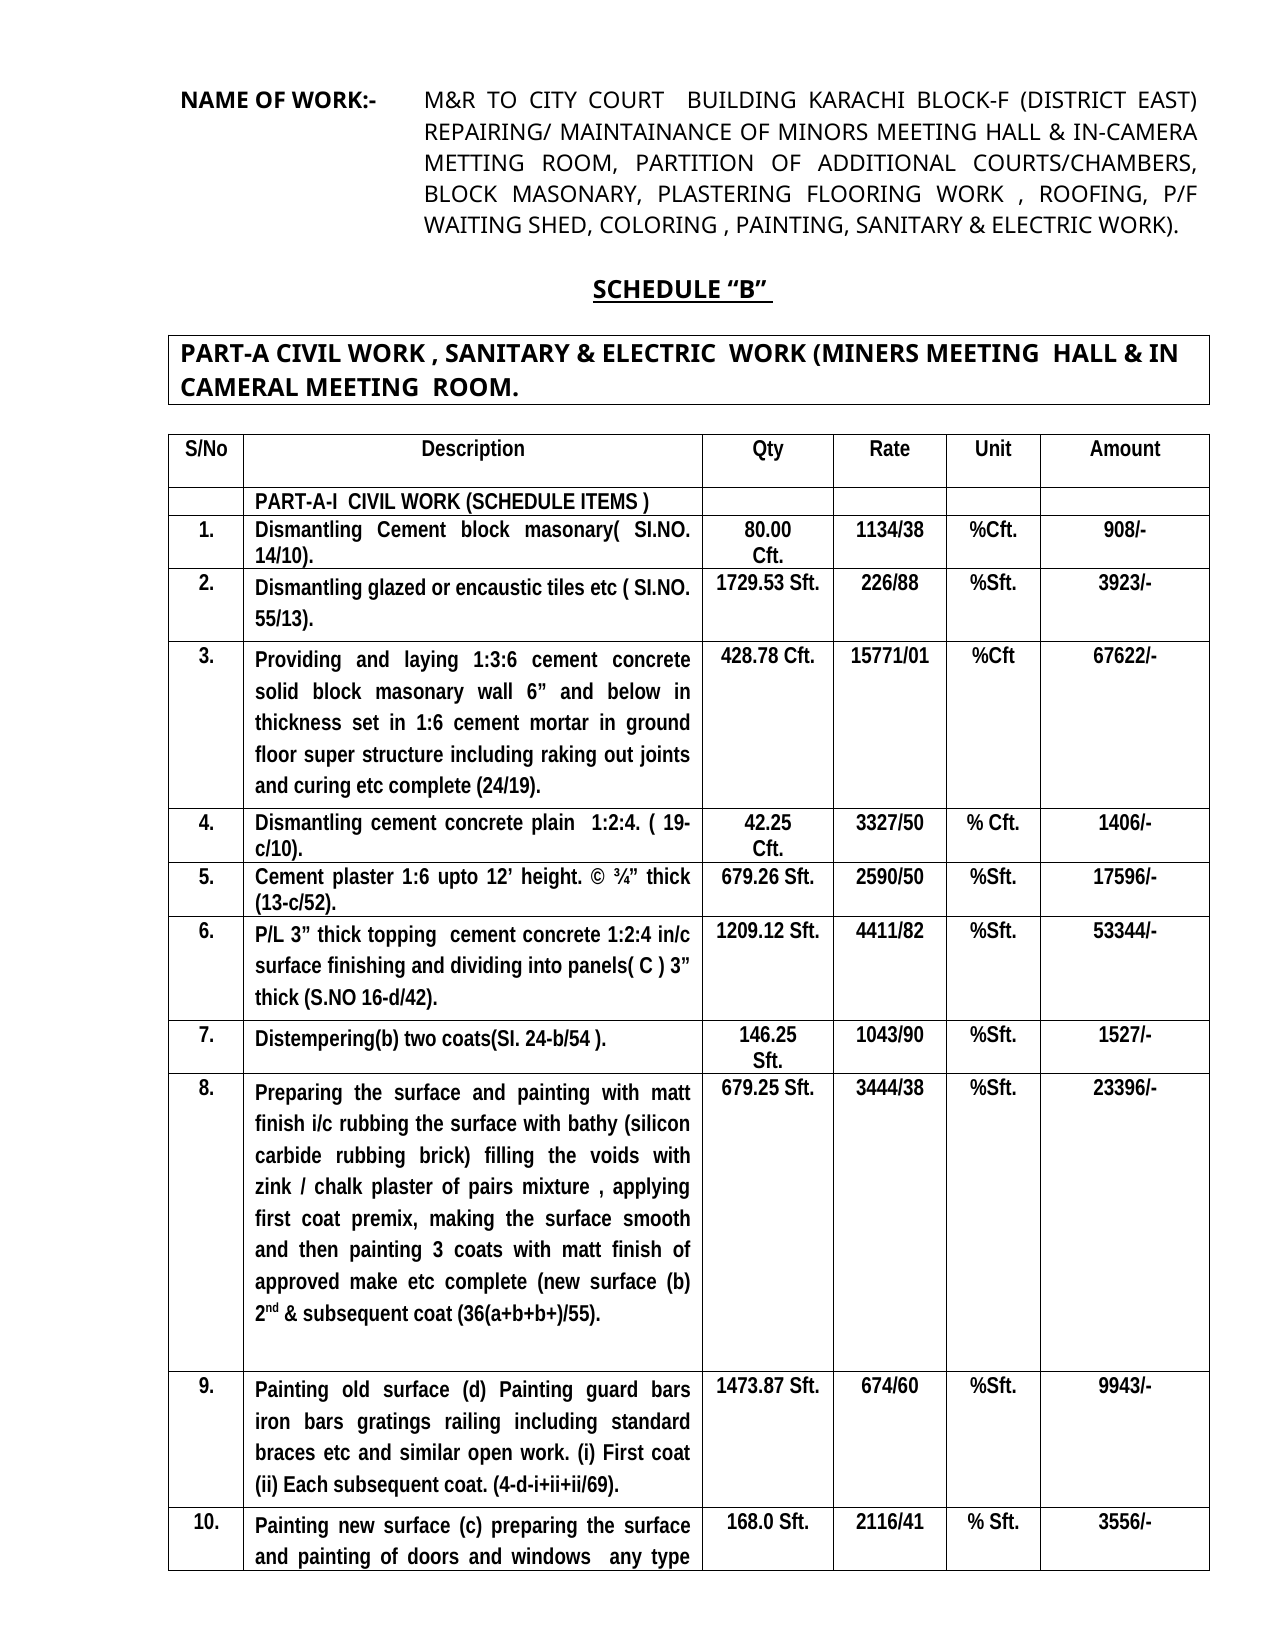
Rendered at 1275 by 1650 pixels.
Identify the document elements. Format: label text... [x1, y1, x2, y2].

table_cell 1. [169, 516, 243, 568]
table_cell 3556/- [1041, 1508, 1209, 1570]
table_cell 3923/- [1041, 569, 1209, 641]
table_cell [244, 1508, 702, 1570]
table_cell 10. [169, 1508, 243, 1570]
table_cell 8. [169, 1074, 243, 1371]
text SCHEDULE “B” [150, 272, 1209, 306]
table_cell 1209.12 Sft. [703, 917, 833, 1019]
table_cell %Sft. [947, 917, 1040, 1019]
table_cell Distempering(b) two coats(SI. 24-b/54 ). [244, 1021, 702, 1073]
table_cell 4411/82 [834, 917, 946, 1019]
table_cell 6. [169, 917, 243, 1019]
table_cell %Cft [947, 642, 1040, 808]
table_header Description [244, 435, 702, 487]
table_cell 67622/- [1041, 642, 1209, 808]
table_cell 3444/38 [834, 1074, 946, 1371]
table_cell Preparing the surface and painting with matt finish i/c rubbing the surface with bathy (silicon carbide rubbing brick) filling the voids with zink / chalk plaster of pairs mixture , applying first coat premix, making the surface smooth and then painting 3 coats with matt finish of approved make etc complete (new surface (b) 2nd & subsequent coat (36(a+b+b+)/55). [244, 1074, 702, 1371]
table_cell 3. [169, 642, 243, 808]
table_cell 7. [169, 1021, 243, 1073]
table_cell 226/88 [834, 569, 946, 641]
table_header Rate [834, 435, 946, 487]
table_cell 4. [169, 809, 243, 862]
table_cell 428.78 Cft. [703, 642, 833, 808]
table_cell 1473.87 Sft. [703, 1372, 833, 1507]
table_header S/No [169, 435, 243, 487]
table_cell Cement plaster 1:6 upto 12’ height. © ¾” thick (13-c/52). [244, 863, 702, 916]
table_cell %Sft. [947, 863, 1040, 916]
table_header PART-A CIVIL WORK , SANITARY & ELECTRIC WORK (MINERS MEETING HALL & IN CAMERAL MEETING ROOM. [169, 336, 1209, 404]
table_cell 5. [169, 863, 243, 916]
table_cell 679.26 Sft. [703, 863, 833, 916]
table_cell %Sft. [947, 569, 1040, 641]
table_cell 1406/- [1041, 809, 1209, 862]
table_cell [1041, 488, 1209, 514]
table_cell [834, 488, 946, 514]
table_cell 53344/- [1041, 917, 1209, 1019]
table_cell %Cft. [947, 516, 1040, 568]
table_header NAME OF WORK:- [169, 84, 412, 272]
table_header Qty [703, 435, 833, 487]
table_cell Dismantling cement concrete plain 1:2:4. ( 19-c/10). [244, 809, 702, 862]
table_cell Painting old surface (d) Painting guard bars iron bars gratings railing including standard braces etc and similar open work. (i) First coat (ii) Each subsequent coat. (4-d-i+ii+ii/69). [244, 1372, 702, 1507]
table_cell 23396/- [1041, 1074, 1209, 1371]
table_cell 17596/- [1041, 863, 1209, 916]
table_cell 9943/- [1041, 1372, 1209, 1507]
table_cell 674/60 [834, 1372, 946, 1507]
table_header M&R TO CITY COURT BUILDING KARACHI BLOCK-F (DISTRICT EAST) REPAIRING/ MAINTAINANCE OF MINORS MEETING HALL & IN-CAMERA METTING ROOM, PARTITION OF ADDITIONAL COURTS/CHAMBERS, BLOCK MASONARY, PLASTERING FLOORING WORK , ROOFING, P/F WAITING SHED, COLORING , PAINTING, SANITARY & ELECTRIC WORK). [413, 84, 1209, 272]
table_cell Providing and laying 1:3:6 cement concrete solid block masonary wall 6” and below in thickness set in 1:6 cement mortar in ground floor super structure including raking out joints and curing etc complete (24/19). [244, 642, 702, 808]
table_cell 2590/50 [834, 863, 946, 916]
table_cell [169, 488, 243, 514]
table_cell 168.0 Sft. [703, 1508, 833, 1570]
table_cell P/L 3” thick topping cement concrete 1:2:4 in/c surface finishing and dividing into panels( C ) 3” thick (S.NO 16-d/42). [244, 917, 702, 1019]
table_header Unit [947, 435, 1040, 487]
table_cell PART-A-I CIVIL WORK (SCHEDULE ITEMS ) [244, 488, 702, 514]
table_cell 2. [169, 569, 243, 641]
table_cell 9. [169, 1372, 243, 1507]
table_cell 42.25 Cft. [703, 809, 833, 862]
table_cell [947, 488, 1040, 514]
table_cell 15771/01 [834, 642, 946, 808]
table_header Amount [1041, 435, 1209, 487]
table_cell Dismantling Cement block masonary( SI.NO. 14/10). [244, 516, 702, 568]
table_cell 1527/- [1041, 1021, 1209, 1073]
table_cell 1134/38 [834, 516, 946, 568]
table_cell Dismantling glazed or encaustic tiles etc ( SI.NO. 55/13). [244, 569, 702, 641]
table_cell 146.25 Sft. [703, 1021, 833, 1073]
table_cell 1729.53 Sft. [703, 569, 833, 641]
table_cell 1043/90 [834, 1021, 946, 1073]
table_cell %Sft. [947, 1074, 1040, 1371]
table_cell % Sft. [947, 1508, 1040, 1570]
table_cell 3327/50 [834, 809, 946, 862]
table_cell %Sft. [947, 1372, 1040, 1507]
table_cell 80.00 Cft. [703, 516, 833, 568]
table_cell % Cft. [947, 809, 1040, 862]
table_cell 2116/41 [834, 1508, 946, 1570]
table_cell [703, 488, 833, 514]
table_cell 679.25 Sft. [703, 1074, 833, 1371]
table_cell 908/- [1041, 516, 1209, 568]
table_cell %Sft. [947, 1021, 1040, 1073]
